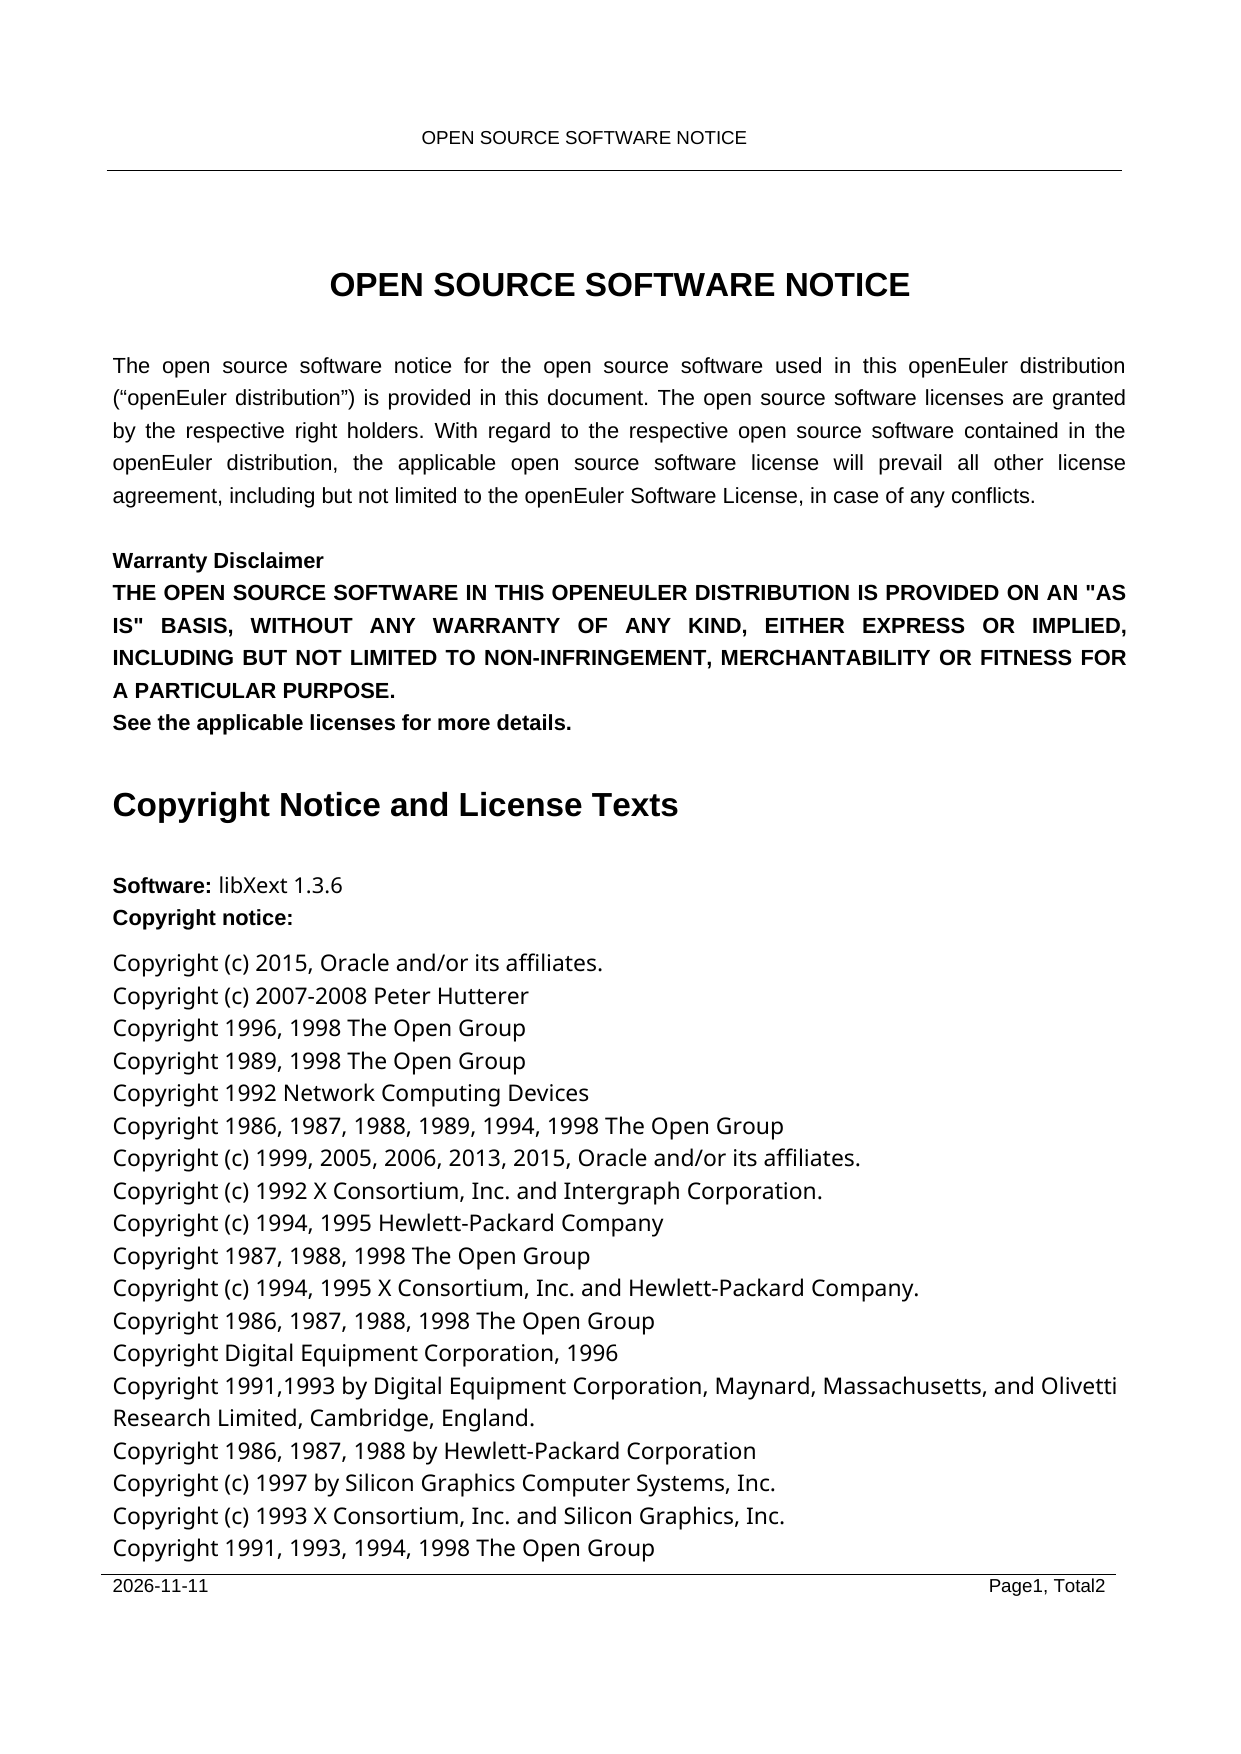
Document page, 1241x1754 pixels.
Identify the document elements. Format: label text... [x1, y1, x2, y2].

text Copyright notice: [112, 901, 1128, 934]
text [112, 947, 1128, 1564]
text The open source software notice for the open source software used in this openEuler distribution (“openEuler distribution”) is provided in this document. The open source software licenses are granted by the respective right holders. With regard to the respective open source software contained in the openEuler distribution, the applicable open source software license will prevail all other license agreement, including but not limited to the openEuler Software License, in case of any conflicts. [112, 349, 1128, 511]
text THE OPEN SOURCE SOFTWARE IN THIS OPENEULER DISTRIBUTION IS PROVIDED ON AN "AS IS" BASIS, WITHOUT ANY WARRANTY OF ANY KIND, EITHER EXPRESS OR IMPLIED, INCLUDING BUT NOT LIMITED TO NON-INFRINGEMENT, MERCHANTABILITY OR FITNESS FOR A PARTICULAR PURPOSE. See the applicable licenses for more details. [112, 576, 1128, 739]
title Software: libXext 1.3.6 [112, 869, 1128, 901]
text OPEN SOURCE SOFTWARE NOTICE [112, 251, 1128, 316]
text Copyright Notice and License Texts [112, 771, 1128, 836]
text Warranty Disclaimer [112, 544, 1128, 576]
